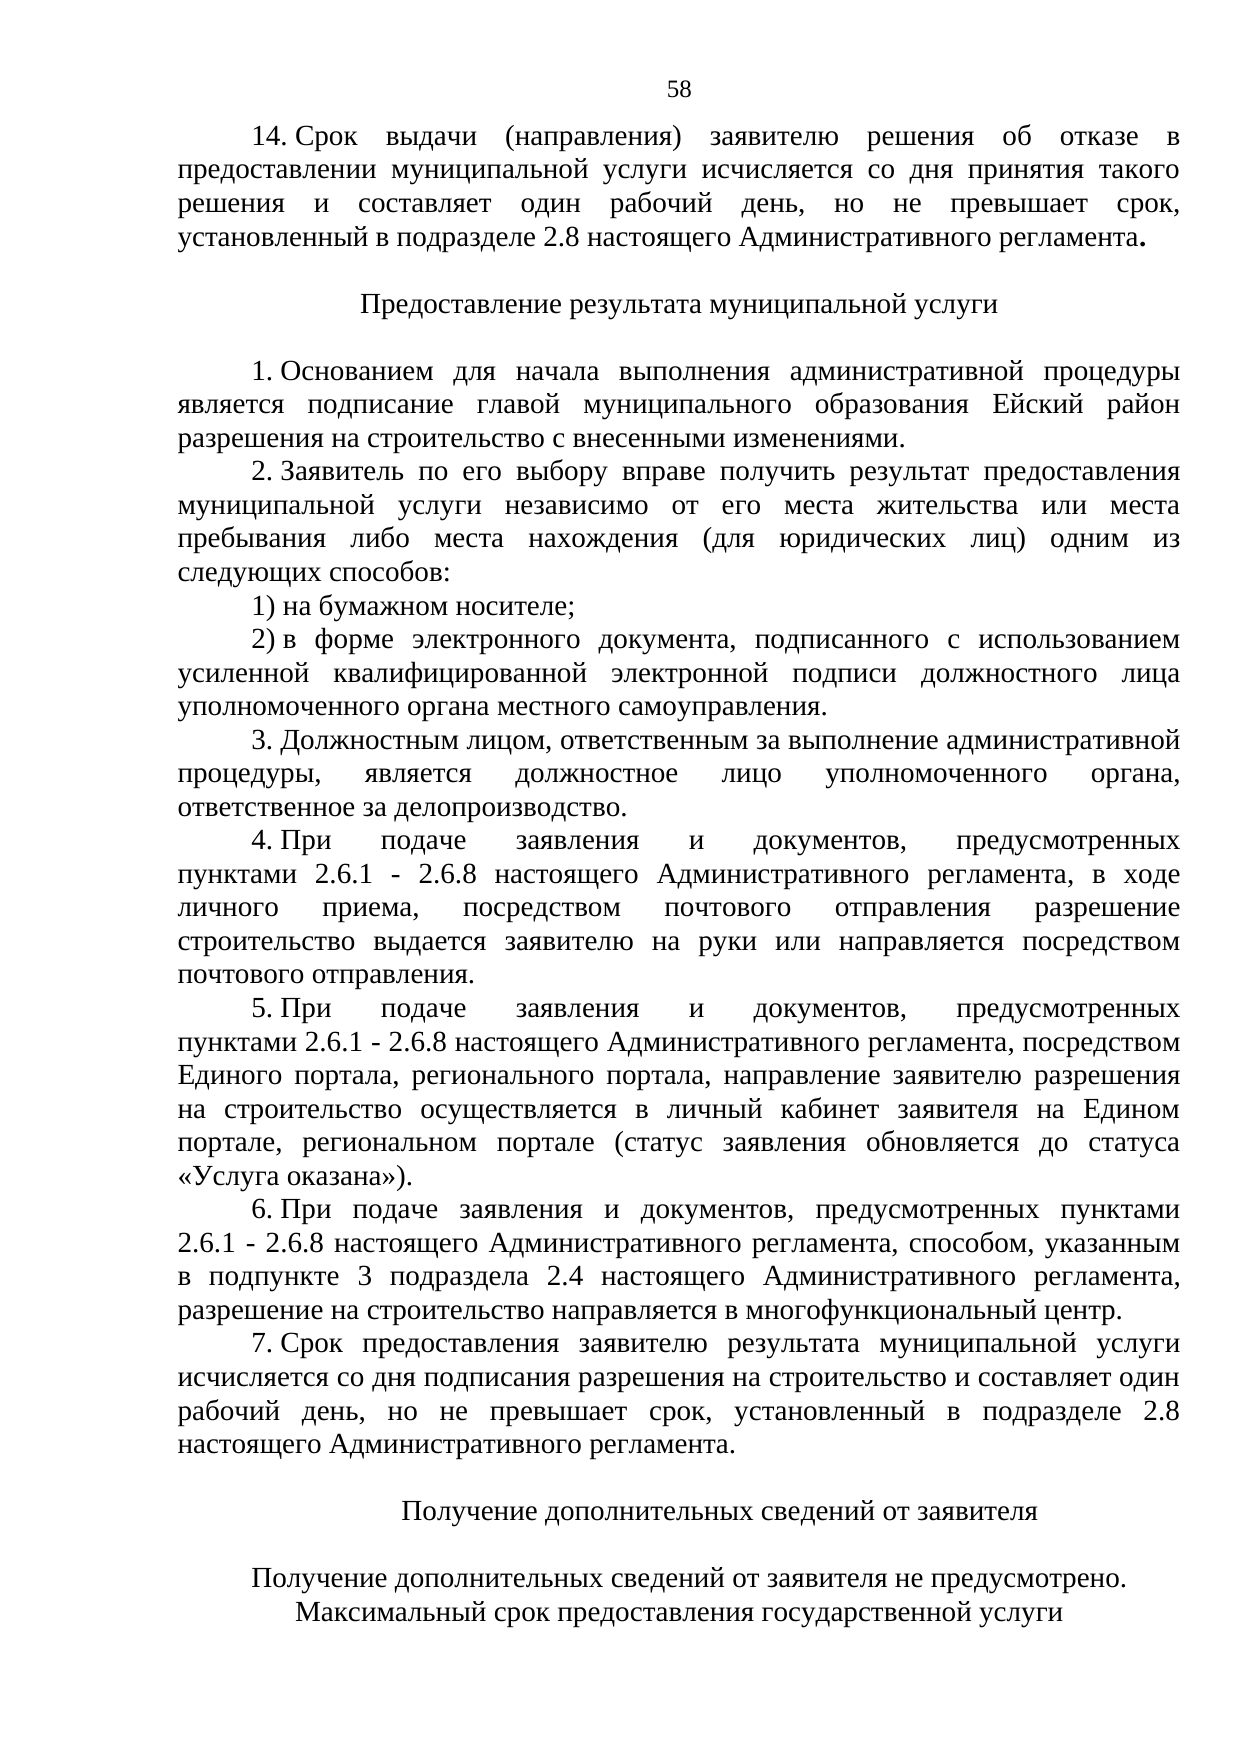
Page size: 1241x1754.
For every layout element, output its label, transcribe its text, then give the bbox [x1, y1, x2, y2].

text 3. Должностным лицом, ответственным за выполнение административной процедуры, является должностное лицо уполномоченного органа, ответственное за делопроизводство. [177, 722, 1181, 822]
text Максимальный срок предоставления государственной услуги [177, 1594, 1181, 1627]
text 1. Основанием для начала выполнения административной процедуры является подписание главой муниципального образования Ейский район разрешения на строительство с внесенными изменениями. [177, 353, 1181, 453]
text 5. При подаче заявления и документов, предусмотренных пунктами 2.6.1 - 2.6.8 настоящего Административного регламента, посредством Единого портала, регионального портала, направление заявителю разрешения на строительство осуществляется в личный кабинет заявителя на Едином портале, региональном портале (статус заявления обновляется до статуса «Услуга оказана»). [177, 990, 1181, 1191]
text Получение дополнительных сведений от заявителя [177, 1493, 1181, 1527]
text Получение дополнительных сведений от заявителя не предусмотрено. [177, 1560, 1181, 1594]
text 2) в форме электронного документа, подписанного с использованием усиленной квалифицированной электронной подписи должностного лица уполномоченного органа местного самоуправления. [177, 621, 1181, 722]
text 1) на бумажном носителе; [177, 588, 1181, 621]
text 6. При подаче заявления и документов, предусмотренных пунктами 2.6.1 - 2.6.8 настоящего Административного регламента, способом, указанным в подпункте 3 подраздела 2.4 настоящего Административного регламента, разрешение на строительство направляется в многофункциональный центр. [177, 1191, 1181, 1326]
text 14. Срок выдачи (направления) заявителю решения об отказе в предоставлении муниципальной услуги исчисляется со дня принятия такого решения и составляет один рабочий день, но не превышает срок, установленный в подразделе 2.8 настоящего Административного регламента. [177, 118, 1181, 252]
text 2. Заявитель по его выбору вправе получить результат предоставления муниципальной услуги независимо от его места жительства или места пребывания либо места нахождения (для юридических лиц) одним из следующих способов: [177, 453, 1181, 588]
text Предоставление результата муниципальной услуги [177, 286, 1181, 319]
text 4. При подаче заявления и документов, предусмотренных пунктами 2.6.1 - 2.6.8 настоящего Административного регламента, в ходе личного приема, посредством почтового отправления разрешение строительство выдается заявителю на руки или направляется посредством почтового отправления. [177, 822, 1181, 990]
text 7. Срок предоставления заявителю результата муниципальной услуги исчисляется со дня подписания разрешения на строительство и составляет один рабочий день, но не превышает срок, установленный в подразделе 2.8 настоящего Административного регламента. [177, 1326, 1181, 1460]
